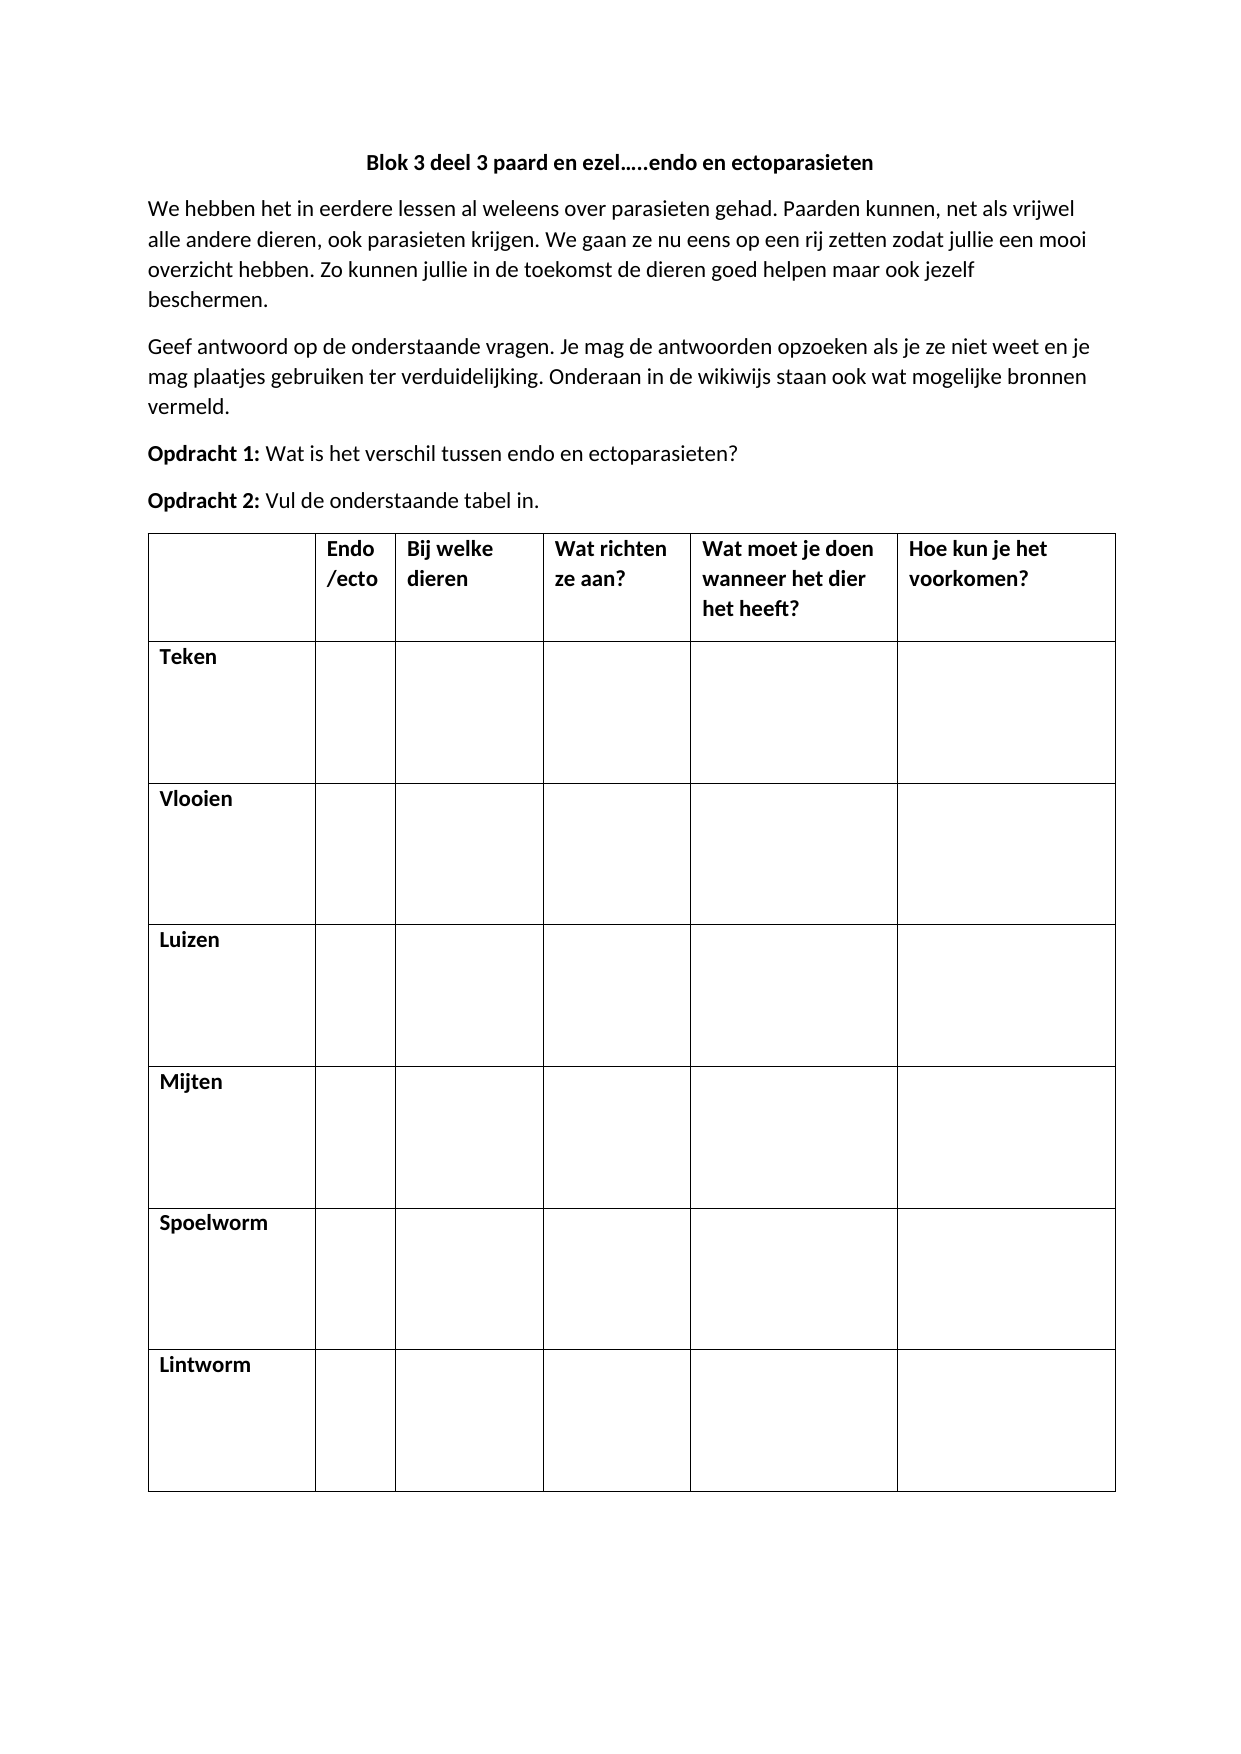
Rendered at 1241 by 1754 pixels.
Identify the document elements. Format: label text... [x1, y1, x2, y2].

table_cell Teken [149, 642, 315, 783]
text Opdracht 1: Wat is het verschil tussen endo en ectoparasieten? [148, 439, 1093, 467]
table_cell Lintworm [149, 1350, 315, 1491]
table_cell [396, 1067, 543, 1207]
table_header Hoe kun je het voorkomen? [898, 534, 1115, 641]
table_cell [316, 1209, 395, 1349]
table_cell [691, 1209, 897, 1349]
table_cell [316, 925, 395, 1066]
table_cell [544, 925, 690, 1066]
table_cell [544, 1350, 690, 1491]
table_header Endo/ecto [316, 534, 395, 641]
table_cell [691, 1067, 897, 1207]
table_cell [691, 925, 897, 1066]
text Blok 3 deel 3 paard en ezel…..endo en ectoparasieten [148, 148, 1093, 176]
text We hebben het in eerdere lessen al weleens over parasieten gehad. Paarden kunnen, net als vrijwel alle andere dieren, ook parasieten krijgen. We gaan ze nu eens op een rij zetten zodat jullie een mooi overzicht hebben. Zo kunnen jullie in de toekomst de dieren goed helpen maar ook jezelf beschermen. [148, 194, 1093, 313]
table_cell [396, 925, 543, 1066]
table_cell Spoelworm [149, 1209, 315, 1349]
table_cell Luizen [149, 925, 315, 1066]
table_cell [898, 1350, 1115, 1491]
table_cell Vlooien [149, 784, 315, 924]
table_cell [316, 642, 395, 783]
table_header Bij welke dieren [396, 534, 543, 641]
table_cell Mijten [149, 1067, 315, 1207]
table_cell [544, 1067, 690, 1207]
table_cell [544, 784, 690, 924]
table_cell [898, 925, 1115, 1066]
table_cell [544, 642, 690, 783]
table_cell [691, 642, 897, 783]
table_header Wat moet je doen wanneer het dier het heeft? [691, 534, 897, 641]
table_cell [396, 642, 543, 783]
table_cell [316, 1350, 395, 1491]
table_cell [316, 784, 395, 924]
text Opdracht 2: Vul de onderstaande tabel in. [148, 486, 1093, 514]
table_cell [898, 1209, 1115, 1349]
table_cell [898, 642, 1115, 783]
text Geef antwoord op de onderstaande vragen. Je mag de antwoorden opzoeken als je ze niet weet en je mag plaatjes gebruiken ter verduidelijking. Onderaan in de wikiwijs staan ook wat mogelijke bronnen vermeld. [148, 332, 1093, 420]
table_header [149, 534, 315, 641]
table_cell [316, 1067, 395, 1207]
table_cell [898, 784, 1115, 924]
table_cell [396, 1350, 543, 1491]
table_cell [396, 784, 543, 924]
table_header Wat richten ze aan? [544, 534, 690, 641]
table_cell [396, 1209, 543, 1349]
table_cell [544, 1209, 690, 1349]
table_cell [691, 1350, 897, 1491]
table_cell [898, 1067, 1115, 1207]
table_cell [691, 784, 897, 924]
